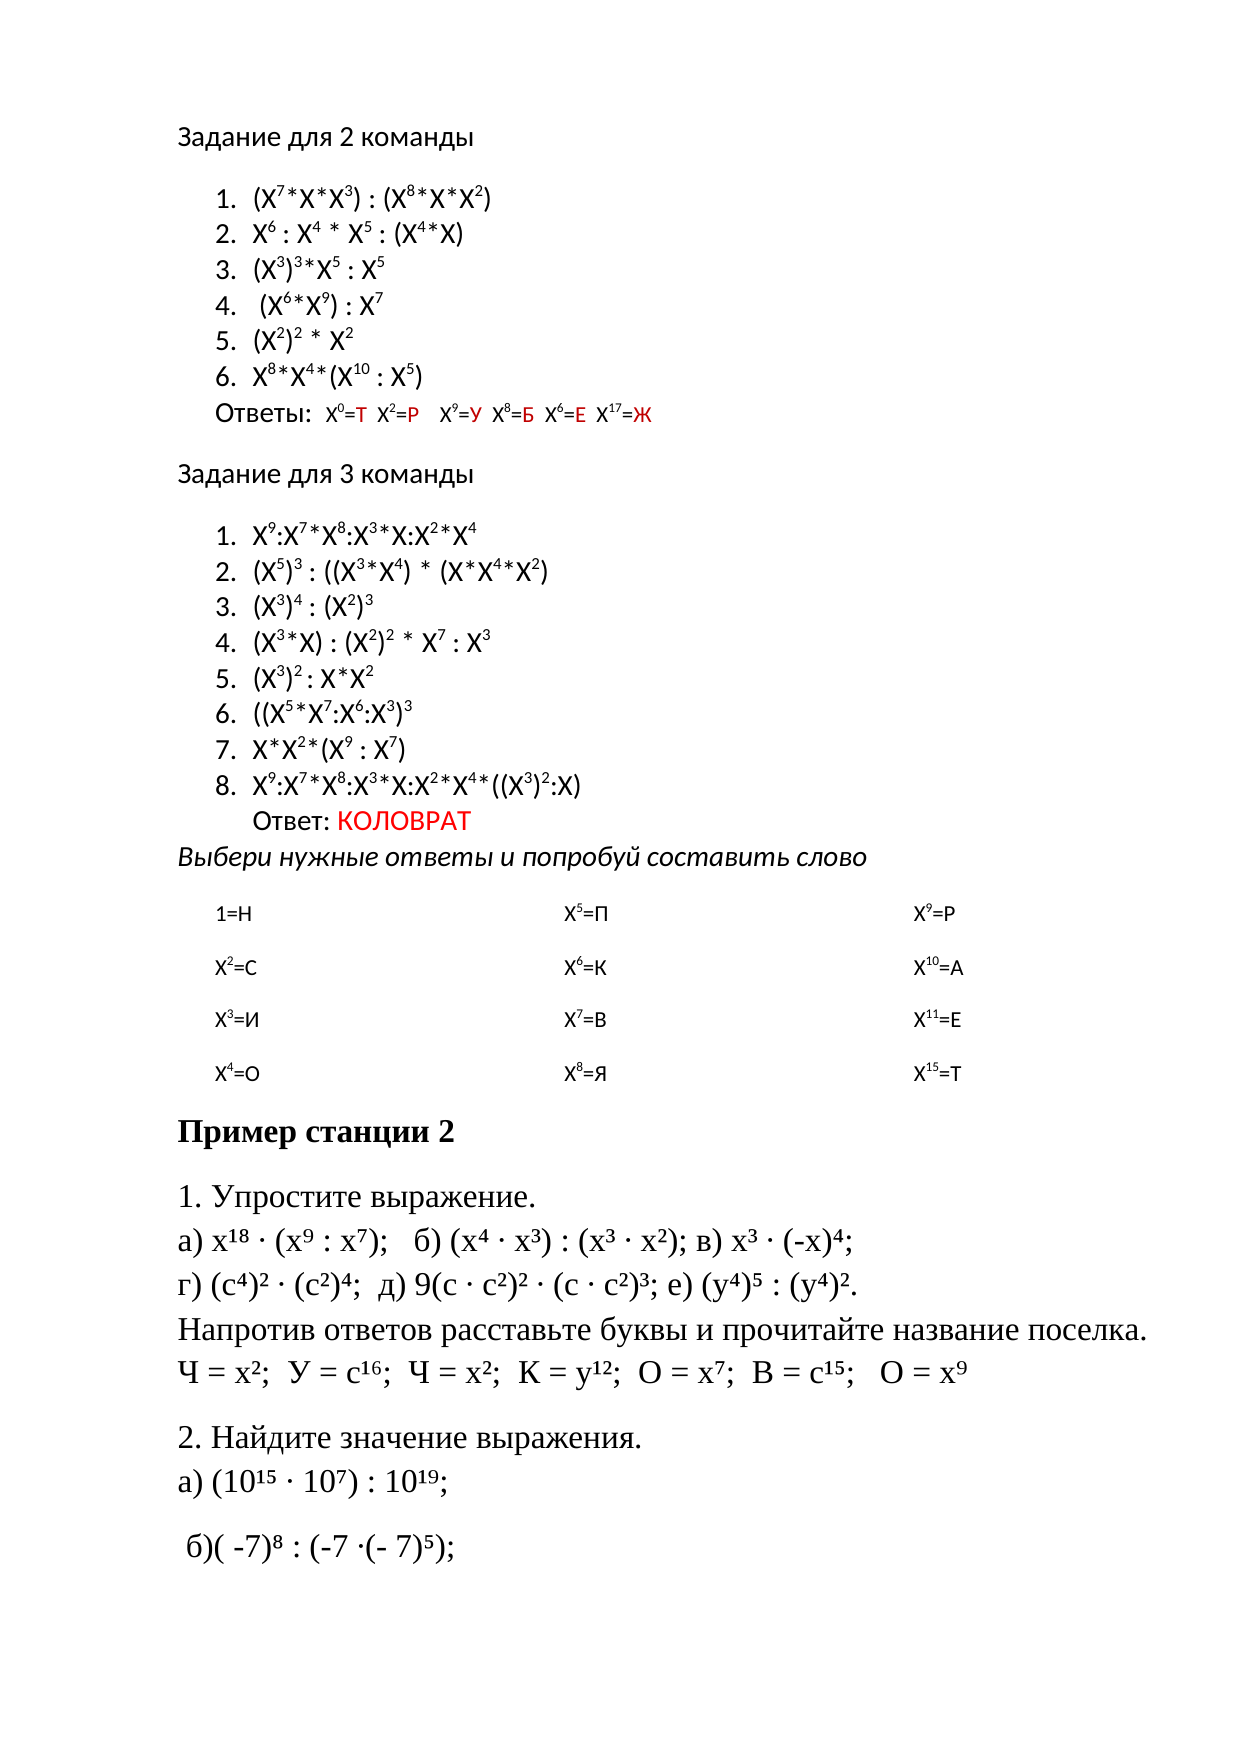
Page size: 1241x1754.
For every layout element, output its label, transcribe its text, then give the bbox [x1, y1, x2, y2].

list Х8*Х4*(Х10 : Х5) [215, 358, 1152, 394]
list (Х6*Х9) : Х7 [215, 287, 1152, 322]
text б)( -7)⁸ : (-7 ∙(- 7)⁵); [177, 1527, 1152, 1565]
text Х6=К [564, 953, 802, 981]
text Пример станции 2 [177, 1112, 1152, 1150]
list Х9:Х7*Х8:Х3*Х:Х2*Х4 [215, 517, 1152, 553]
text Х15=Т [913, 1059, 1152, 1087]
text Х2=С [215, 953, 453, 981]
text Ответы: Х0=Т Х2=Р Х9=У Х8=Б Х6=Е Х17=Ж [215, 394, 1152, 429]
text Х7=В [564, 1006, 802, 1034]
text Х4=О [215, 1059, 453, 1087]
list (Х3)4 : (Х2)3 [215, 588, 1152, 624]
list Х9:Х7*Х8:Х3*Х:Х2*Х4*((Х3)2:Х) [215, 767, 1152, 802]
list (Х3*Х) : (Х2)2 * Х7 : Х3 [215, 624, 1152, 660]
text Задание для 3 команды [177, 455, 1152, 491]
text Х9=Р [913, 899, 1152, 928]
list (Х3)2 : Х*Х2 [215, 660, 1152, 695]
list Х6 : Х4 * Х5 : (Х4*Х) [215, 216, 1152, 251]
list (Х5)3 : ((Х3*Х4) * (Х*Х4*Х2) [215, 553, 1152, 588]
text 1=Н [215, 899, 453, 928]
list ((Х5*Х7:Х6:Х3)3 [215, 695, 1152, 731]
text Выбери нужные ответы и попробуй составить слово [177, 838, 1152, 873]
text Задание для 2 команды [177, 118, 1152, 154]
text 2. Найдите значение выражения. а) (10¹⁵ ∙ 10⁷) : 10¹⁹; [177, 1418, 1152, 1500]
text Х8=Я [564, 1059, 802, 1087]
text Х3=И [215, 1006, 453, 1034]
text Ответ: КОЛОВРАТ [252, 802, 1152, 838]
list (Х2)2 * Х2 [215, 322, 1152, 358]
text Х10=А [913, 953, 1152, 981]
list (Х3)3*Х5 : Х5 [215, 251, 1152, 287]
text Х5=П [564, 899, 802, 928]
text 1. Упростите выражение. а) х¹⁸ ∙ (х⁹ : х⁷); б) (х⁴ ∙ х³) : (х³ ∙ х²); в) х³ ∙ (-х)⁴; г) (с⁴)² ∙ (с²)⁴; д) 9(с ∙ с²)² ∙ (с ∙ с²)³; е) (у⁴)⁵ : (у⁴)². Напротив ответов расставьте буквы и прочитайте название поселка. Ч = х²; У = с¹⁶; Ч = х²; К = у¹²; О = х⁷; В = с¹⁵; О = х⁹ [177, 1177, 1152, 1391]
list (Х7*Х*Х3) : (Х8*Х*Х2) [215, 180, 1152, 216]
text Х11=Е [913, 1006, 1152, 1034]
list Х*Х2*(Х9 : Х7) [215, 731, 1152, 767]
